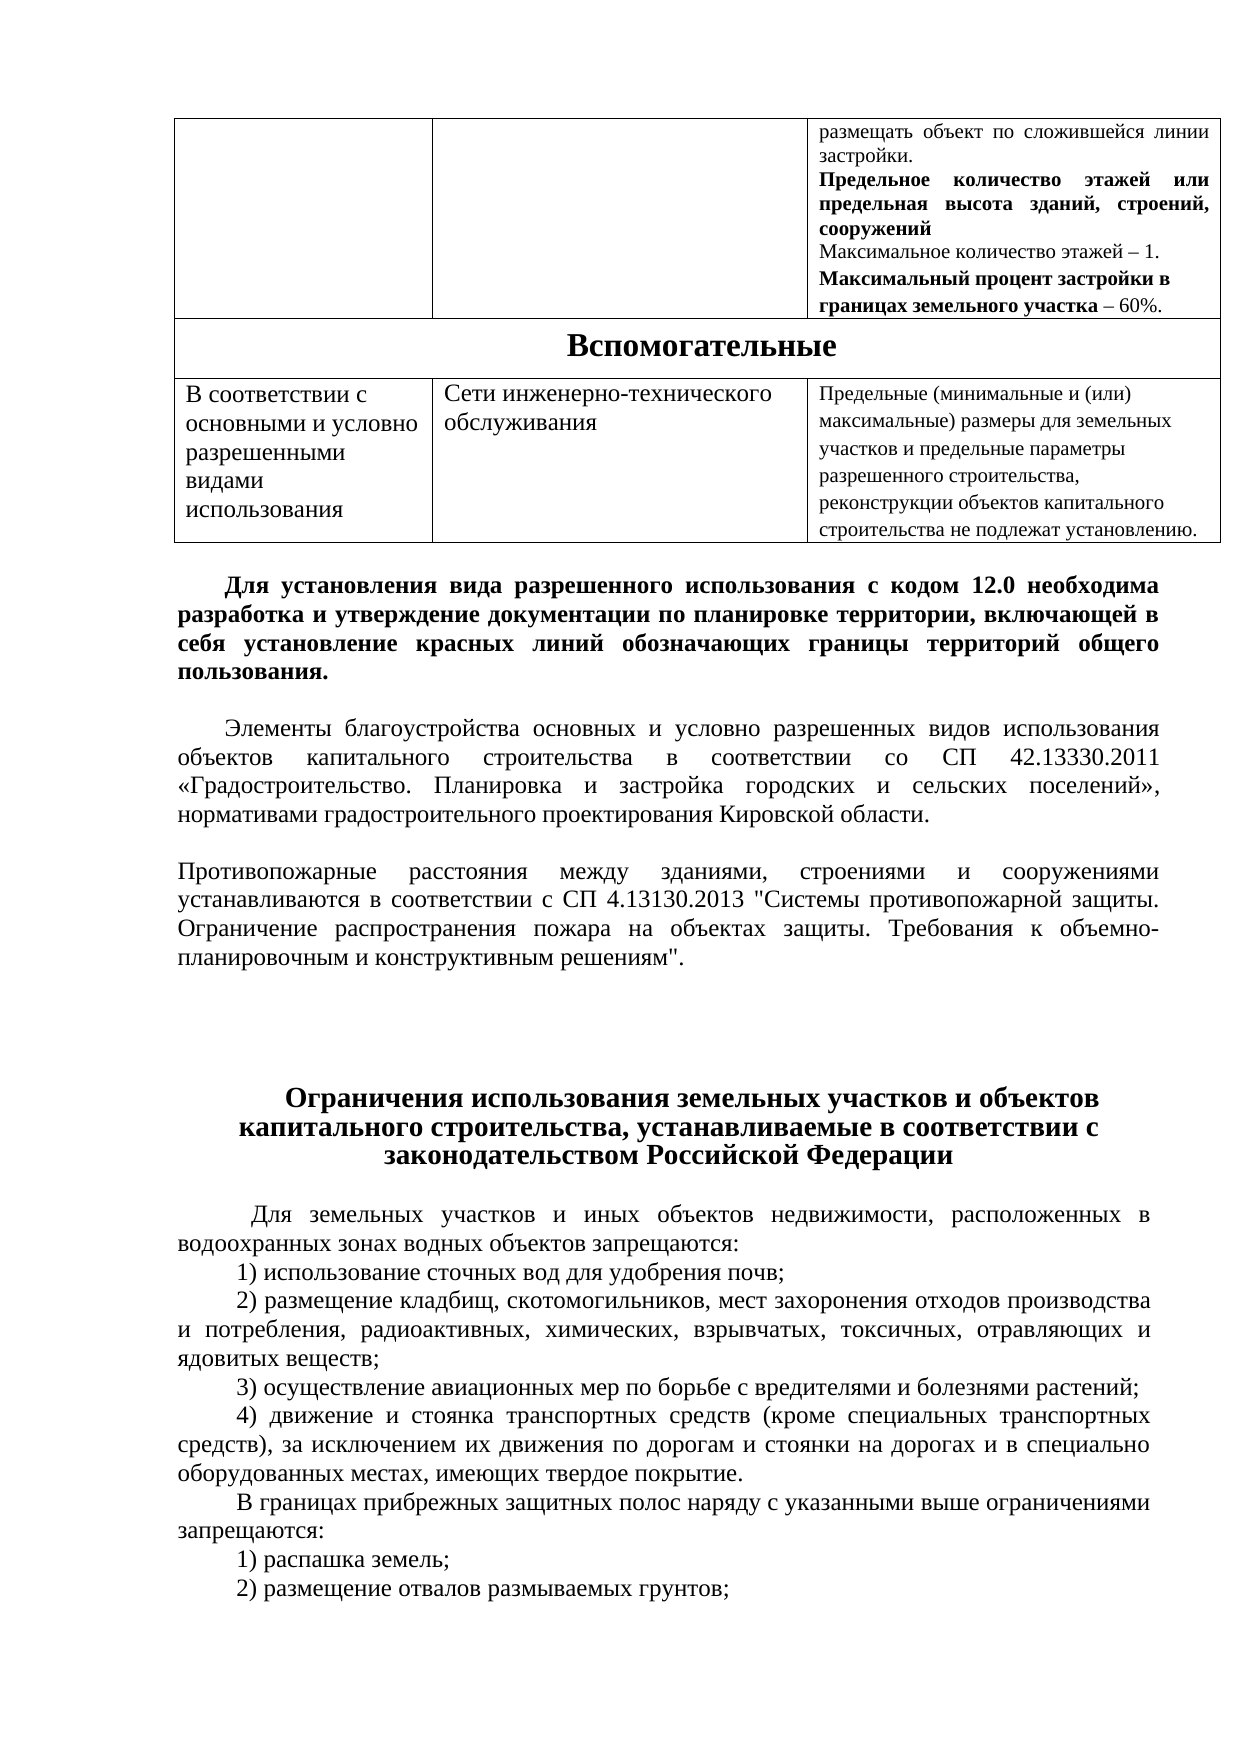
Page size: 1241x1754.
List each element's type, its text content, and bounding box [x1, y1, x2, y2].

text 1) использование сточных вод для удобрения почв; [177, 1257, 1152, 1285]
text Противопожарные расстояния между зданиями, строениями и сооружениями устанавливаются в соответствии с СП 4.13130.2013 "Системы противопожарной защиты. Ограничение распространения пожара на объектах защиты. Требования к объемно-планировочным и конструктивным решениям". [177, 857, 1160, 971]
text Для установления вида разрешенного использования с кодом 12.0 необходима разработка и утверждение документации по планировке территории, включающей в себя установление красных линий обозначающих границы территорий общего пользования. [177, 571, 1160, 685]
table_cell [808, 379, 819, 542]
text 2) размещение кладбищ, скотомогильников, мест захоронения отходов производства и потребления, радиоактивных, химических, взрывчатых, токсичных, отравляющих и ядовитых веществ; [177, 1285, 1152, 1372]
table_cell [808, 119, 1220, 318]
text 3) осуществление авиационных мер по борьбе с вредителями и болезнями растений; [177, 1372, 1152, 1400]
text 1) распашка земель; [177, 1544, 1152, 1573]
text 4) движение и стоянка транспортных средств (кроме специальных транспортных средств), за исключением их движения по дорогам и стоянки на дорогах и в специально оборудованных местах, имеющих твердое покрытие. [177, 1400, 1152, 1487]
table_cell Вспомогательные [175, 319, 1220, 378]
text В границах прибрежных защитных полос наряду с указанными выше ограничениями запрещаются: [177, 1487, 1152, 1544]
text Ограничения использования земельных участков и объектов капитального строительства, устанавливаемые в соответствии с законодательством Российской Федерации [177, 1085, 1160, 1171]
text Для земельных участков и иных объектов недвижимости, расположенных в водоохранных зонах водных объектов запрещаются: [177, 1199, 1152, 1257]
text 2) размещение отвалов размываемых грунтов; [177, 1573, 1152, 1602]
table_cell Сети инженерно-технического обслуживания [433, 379, 807, 542]
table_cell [175, 119, 432, 318]
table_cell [433, 119, 807, 318]
table_cell В соответствии с основными и условно разрешенными видами использования [175, 379, 432, 542]
text Элементы благоустройства основных и условно разрешенных видов использования объектов капитального строительства в соответствии со СП 42.13330.2011 «Градостроительство. Планировка и застройка городских и сельских поселений», нормативами градостроительного проектирования Кировской области. [177, 714, 1160, 828]
